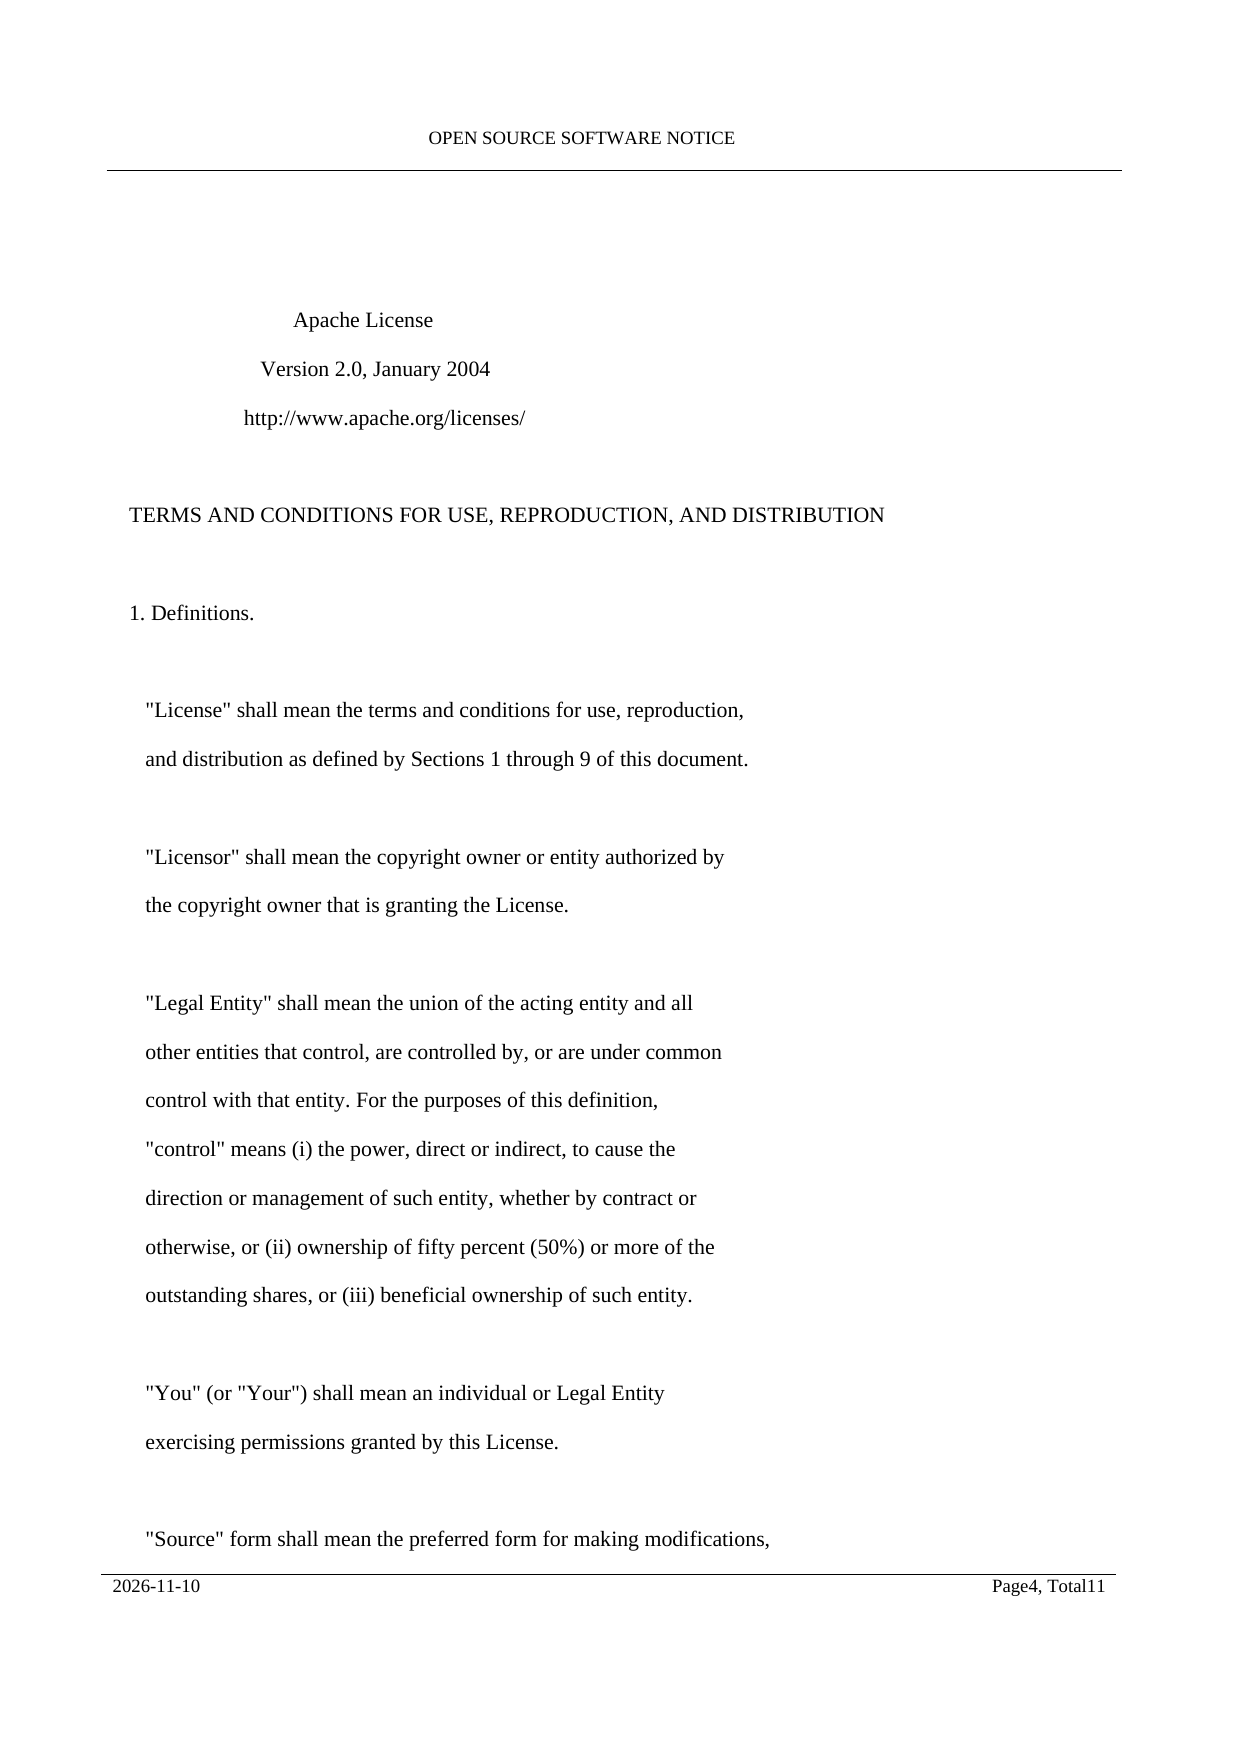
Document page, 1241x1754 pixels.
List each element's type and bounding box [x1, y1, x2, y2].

text [112, 206, 1128, 1555]
